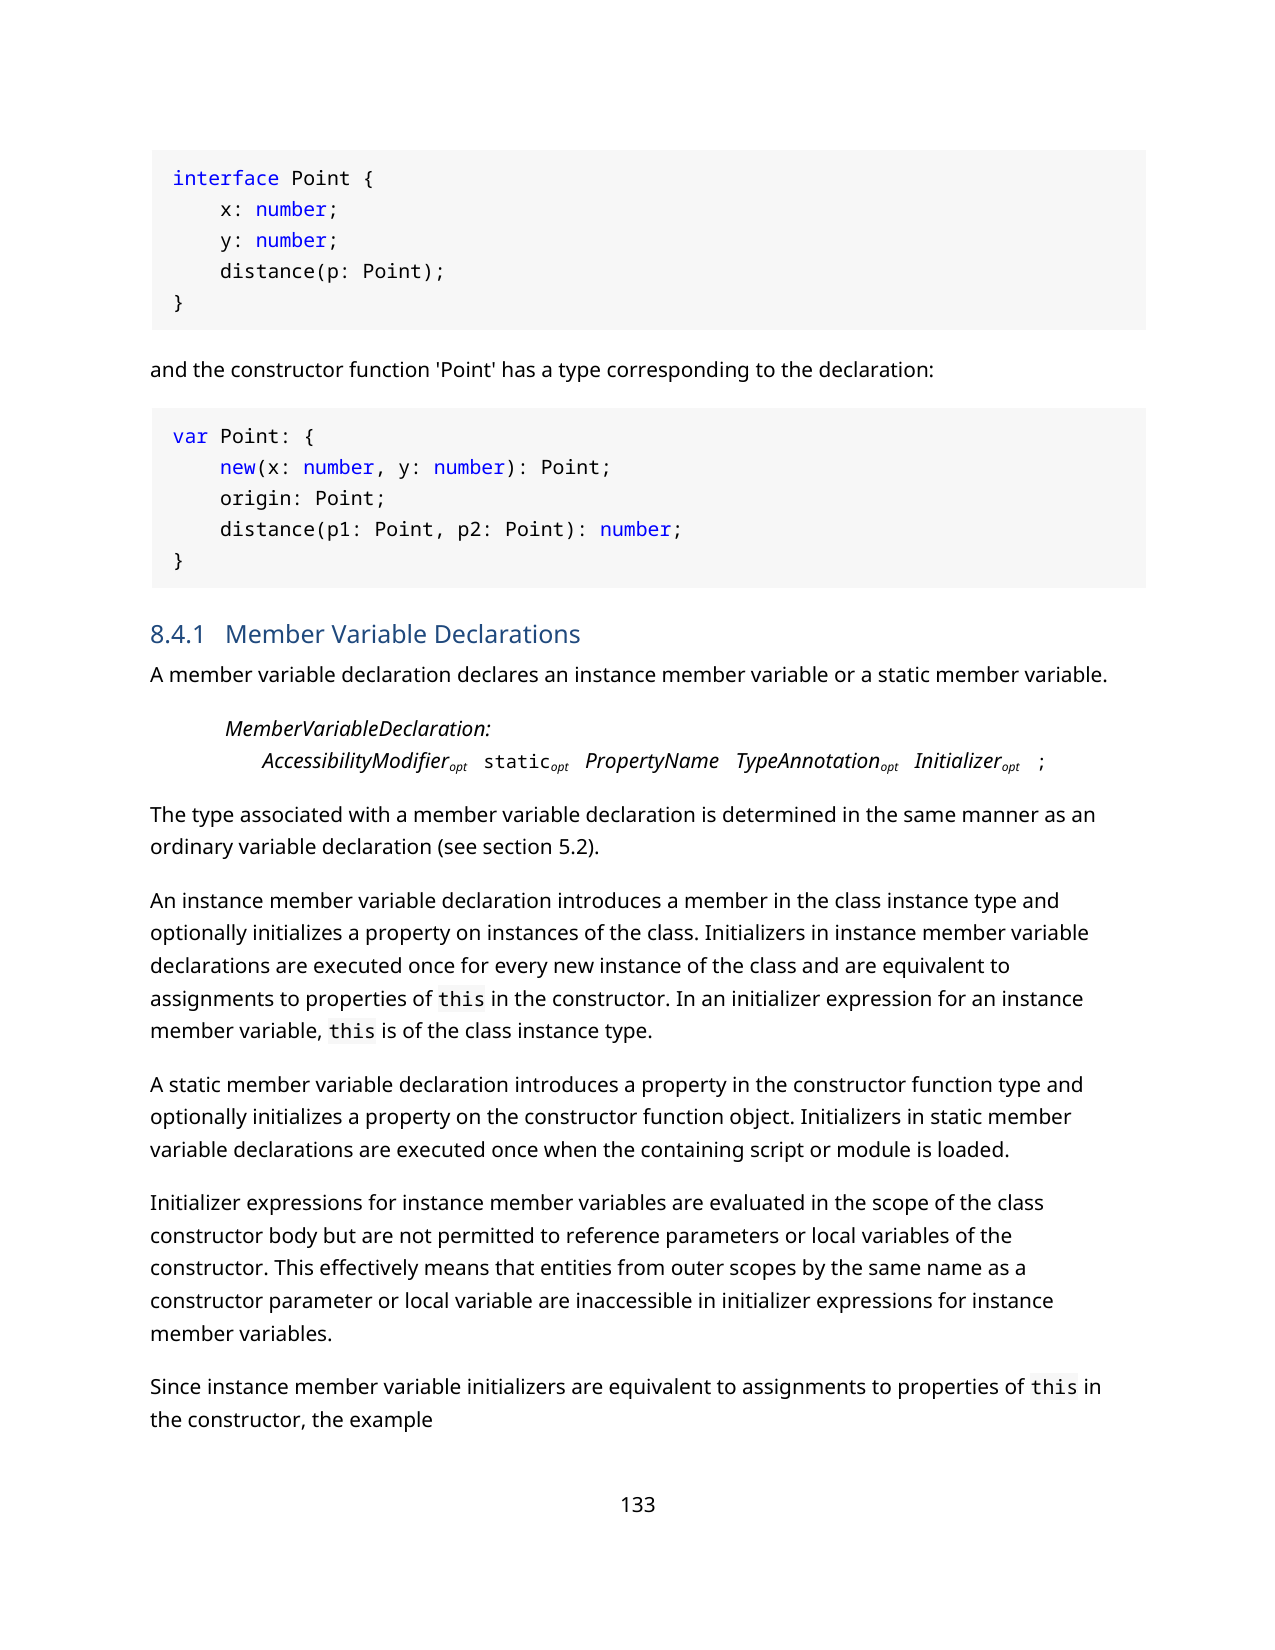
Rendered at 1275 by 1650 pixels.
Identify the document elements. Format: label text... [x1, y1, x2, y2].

subtitle Member Variable Declarations [150, 617, 1125, 651]
text Initializer expressions for instance member variables are evaluated in the scope of the class constructor body but are not permitted to reference parameters or local variables of the constructor. This effectively means that entities from outer scopes by the same name as a constructor parameter or local variable are inaccessible in initializer expressions for instance member variables. [150, 1188, 1125, 1347]
text and the constructor function 'Point' has a type corresponding to the declaration: [150, 355, 1125, 383]
text Since instance member variable initializers are equivalent to assignments to properties of this in the constructor, the example [150, 1372, 1125, 1433]
text var Point: { new(x: number, y: number): Point; origin: Point; distance(p1: Point, p2: Point): number; } [164, 421, 1133, 576]
text MemberVariableDeclaration: AccessibilityModifieropt staticopt PropertyName TypeAnnotationopt Initializeropt ; [225, 714, 1125, 775]
text A static member variable declaration introduces a property in the constructor function type and optionally initializes a property on the constructor function object. Initializers in static member variable declarations are executed once when the containing script or module is loaded. [150, 1070, 1125, 1163]
text A member variable declaration declares an instance member variable or a static member variable. [150, 660, 1125, 689]
text The type associated with a member variable declaration is determined in the same manner as an ordinary variable declaration (see section 5.2). [150, 800, 1125, 861]
text interface Point { x: number; y: number; distance(p: Point); } [164, 163, 1133, 317]
text An instance member variable declaration introduces a member in the class instance type and optionally initializes a property on instances of the class. Initializers in instance member variable declarations are executed once for every new instance of the class and are equivalent to assignments to properties of this in the constructor. In an initializer expression for an instance member variable, this is of the class instance type. [150, 886, 1125, 1045]
